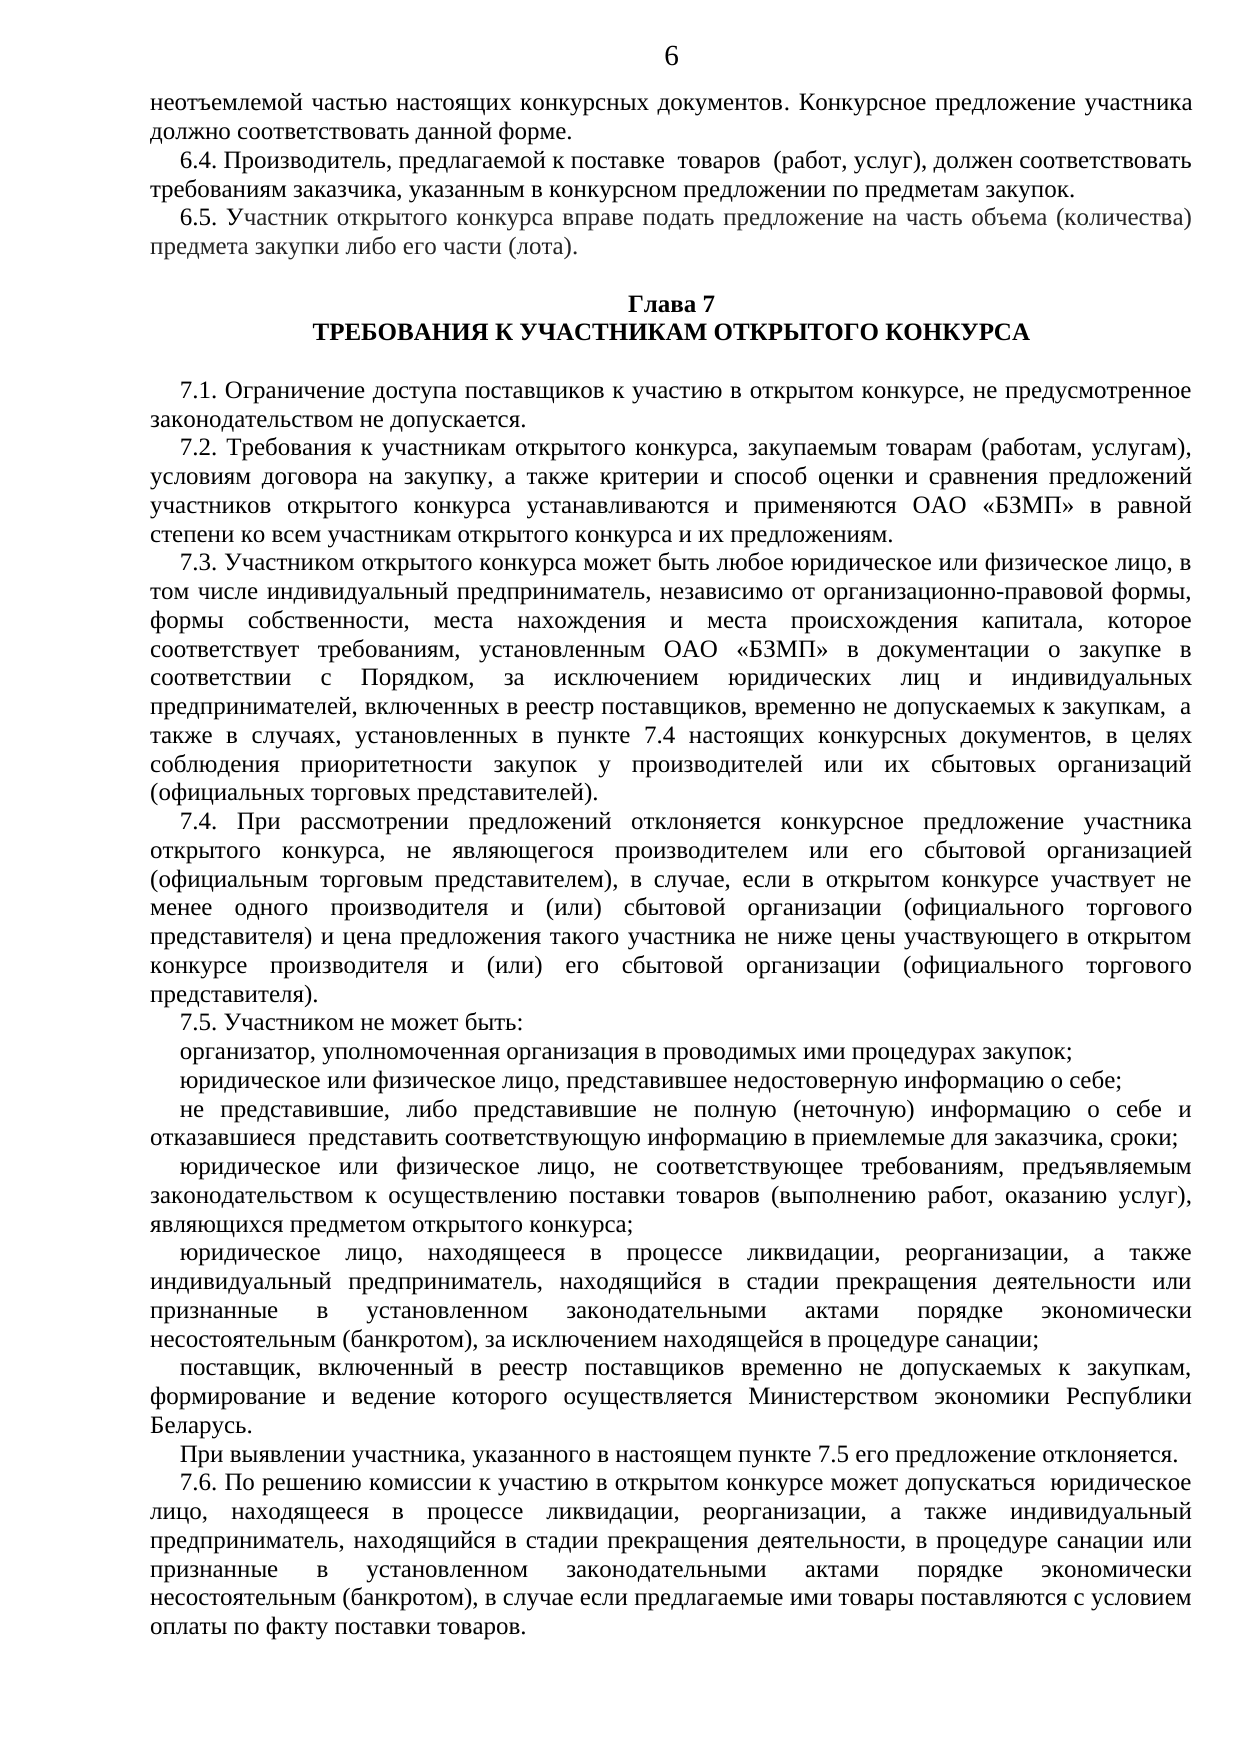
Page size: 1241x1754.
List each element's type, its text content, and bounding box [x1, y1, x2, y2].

text 7.3. Участником открытого конкурса может быть любое юридическое или физическое лицо, в том числе индивидуальный предприниматель, независимо от организационно-правовой формы, формы собственности, места нахождения и места происхождения капитала, которое соответствует требованиям, установленным ОАО «БЗМП» в документации о закупке в соответствии с Порядком, за исключением юридических лиц и индивидуальных предпринимателей, включенных в реестр поставщиков, временно не допускаемых к закупкам, а также в случаях, установленных в пункте 7.4 настоящих конкурсных документов, в целях соблюдения приоритетности закупок у производителей или их сбытовых организаций (официальных торговых представителей). [150, 547, 1193, 806]
text 7.4. При рассмотрении предложений отклоняется конкурсное предложение участника открытого конкурса, не являющегося производителем или его сбытовой организацией (официальным торговым представителем), в случае, если в открытом конкурсе участвует не менее одного производителя и (или) сбытовой организации (официального торгового представителя) и цена предложения такого участника не ниже цены участвующего в открытом конкурсе производителя и (или) его сбытовой организации (официального торгового представителя). [150, 806, 1193, 1007]
text ТРЕБОВАНИЯ К УЧАСТНИКАМ ОТКРЫТОГО КОНКУРСА [150, 317, 1193, 346]
text 6.4. Производитель, предлагаемой к поставке товаров (работ, услуг), должен соответствовать требованиям заказчика, указанным в конкурсном предложении по предметам закупок. [150, 145, 1193, 202]
text 7.2. Требования к участникам открытого конкурса, закупаемым товарам (работам, услугам), условиям договора на закупку, а также критерии и способ оценки и сравнения предложений участников открытого конкурса устанавливаются и применяются ОАО «БЗМП» в равной степени ко всем участникам открытого конкурса и их предложениям. [150, 432, 1193, 547]
text 6.5. Участник открытого конкурса вправе подать предложение на часть объема (количества) предмета закупки либо его части (лота). [150, 202, 1193, 260]
text 7.1. Ограничение доступа поставщиков к участию в открытом конкурсе, не предусмотренное законодательством не допускается. [150, 375, 1193, 432]
text организатор, уполномоченная организация в проводимых ими процедурах закупок; [150, 1036, 1193, 1065]
text При выявлении участника, указанного в настоящем пункте 7.5 его предложение отклоняется. [150, 1439, 1193, 1467]
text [150, 87, 1193, 145]
text не представившие, либо представившие не полную (неточную) информацию о себе и отказавшиеся представить соответствующую информацию в приемлемые для заказчика, сроки; [150, 1094, 1193, 1151]
text юридическое или физическое лицо, не соответствующее требованиям, предъявляемым законодательством к осуществлению поставки товаров (выполнению работ, оказанию услуг), являющихся предметом открытого конкурса; [150, 1151, 1193, 1237]
text юридическое или физическое лицо, представившее недостоверную информацию о себе; [150, 1065, 1193, 1094]
text юридическое лицо, находящееся в процессе ликвидации, реорганизации, а также индивидуальный предприниматель, находящийся в стадии прекращения деятельности или признанные в установленном законодательными актами порядке экономически несостоятельным (банкротом), за исключением находящейся в процедуре санации; [150, 1237, 1193, 1352]
text 7.5. Участником не может быть: [150, 1007, 1193, 1036]
text Глава 7 [150, 289, 1193, 317]
text поставщик, включенный в реестр поставщиков временно не допускаемых к закупкам, формирование и ведение которого осуществляется Министерством экономики Республики Беларусь. [150, 1352, 1193, 1439]
text 7.6. По решению комиссии к участию в открытом конкурсе может допускаться юридическое лицо, находящееся в процессе ликвидации, реорганизации, а также индивидуальный предприниматель, находящийся в стадии прекращения деятельности, в процедуре санации или признанные в установленном законодательными актами порядке экономически несостоятельным (банкротом), в случае если предлагаемые ими товары поставляются с условием оплаты по факту поставки товаров. [150, 1467, 1193, 1640]
